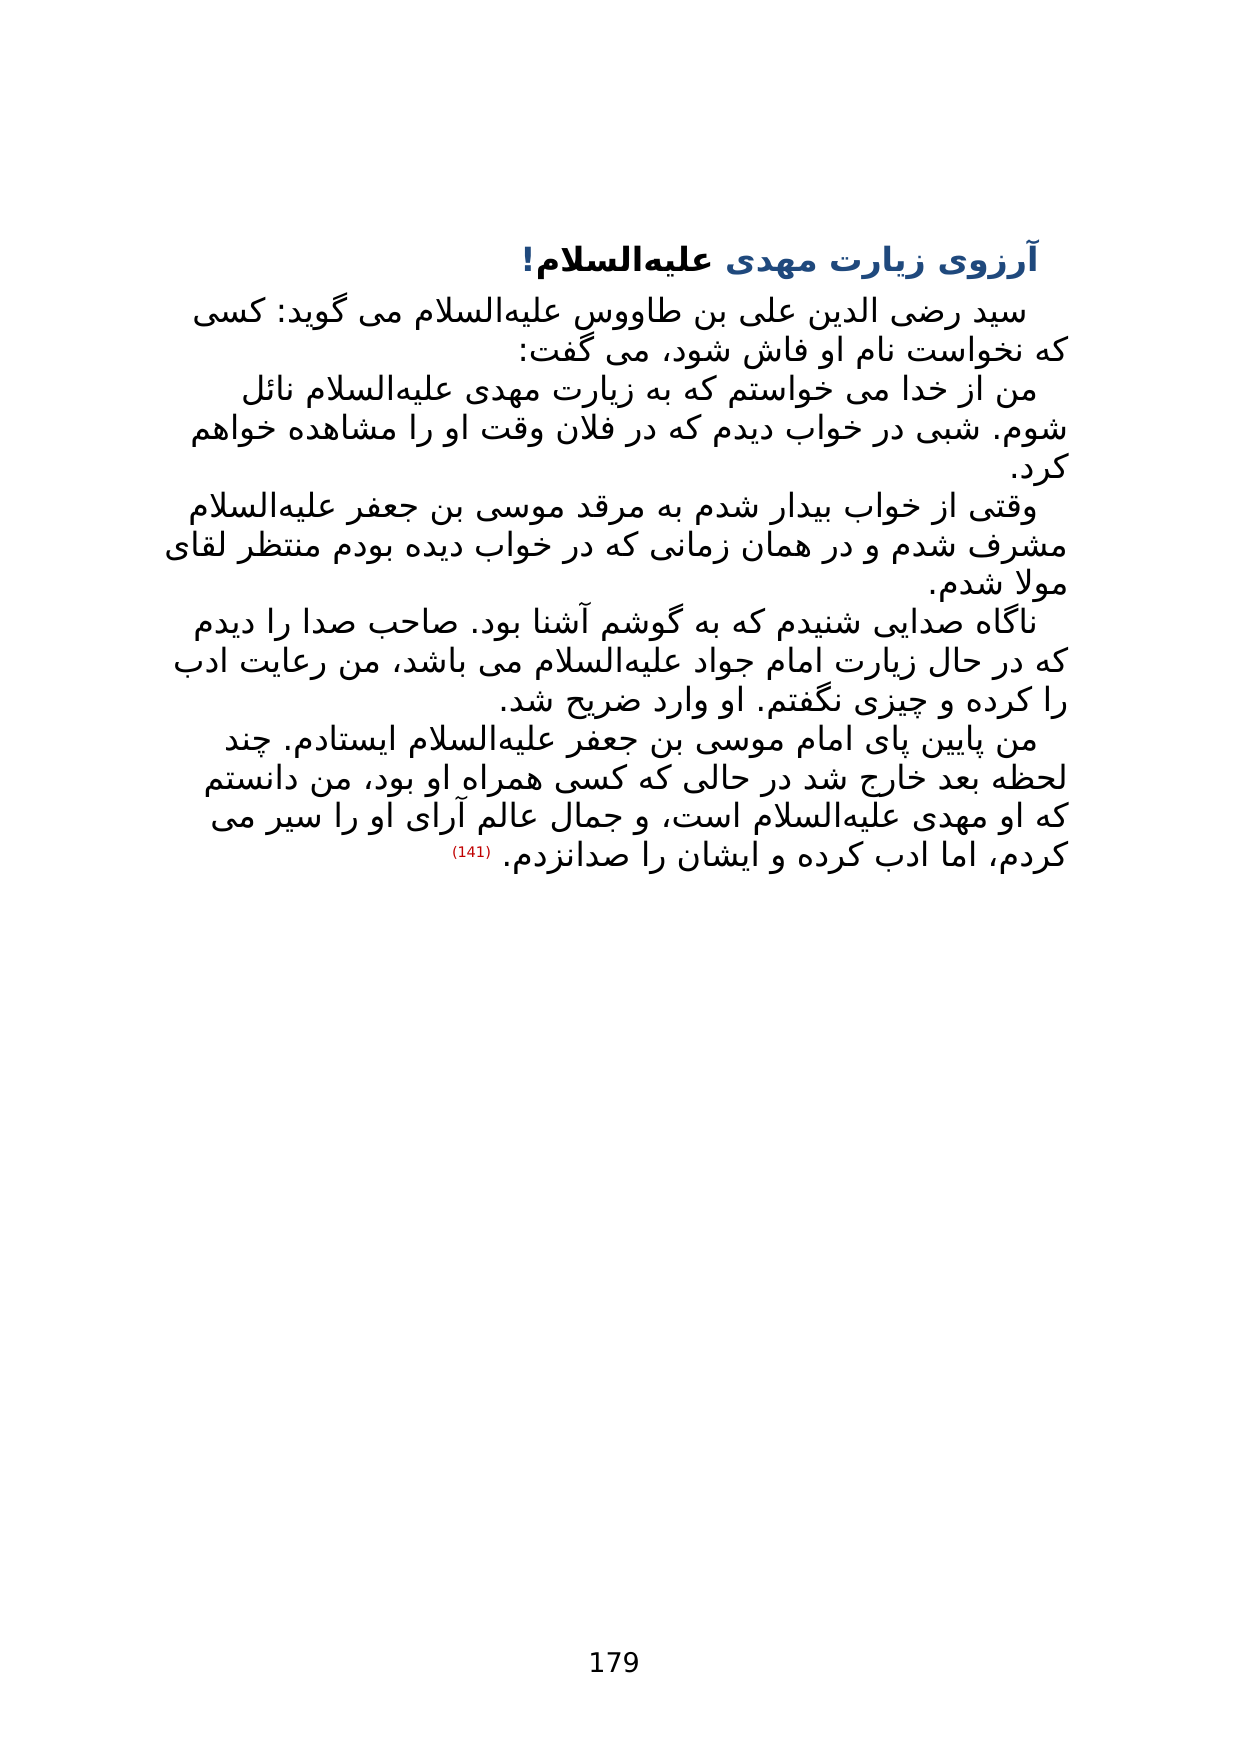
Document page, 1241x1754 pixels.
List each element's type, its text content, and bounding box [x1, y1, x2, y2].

subtitle آرزوى زيارت مهدى عليه‌السلام! [159, 241, 1069, 279]
text من از خدا مى خواستم كه به زيارت مهدى عليه‌السلام نائل شوم. شبى در خواب ديدم كه در فلان وقت او را مشاهده خواهم كرد. [159, 369, 1069, 486]
text من پايين پاى امام موسى بن جعفر عليه‌السلام ايستادم. چند لحظه بعد خارج شد در حالى كه كسى همراه او بود، من دانستم كه او مهدى عليه‌السلام است، و جمال عالم آراى او را سير مى كردم، اما ادب كرده و ايشان را صدانزدم. (141) [159, 719, 1069, 875]
text سيد رضى الدين على بن طاووس عليه‌السلام مى گويد: كسى كه نخواست نام او فاش شود، مى گفت: [159, 292, 1069, 369]
text وقتى از خواب بيدار شدم به مرقد موسى بن جعفر عليه‌السلام مشرف شدم و در همان زمانى كه در خواب ديده بودم منتظر لقاى مولا شدم. [159, 486, 1069, 603]
text ناگاه صدايى شنيدم كه به گوشم آشنا بود. صاحب صدا را ديدم كه در حال زيارت امام جواد عليه‌السلام مى باشد، من رعايت ادب را كرده و چيزى نگفتم. او وارد ضريح شد. [159, 603, 1069, 719]
